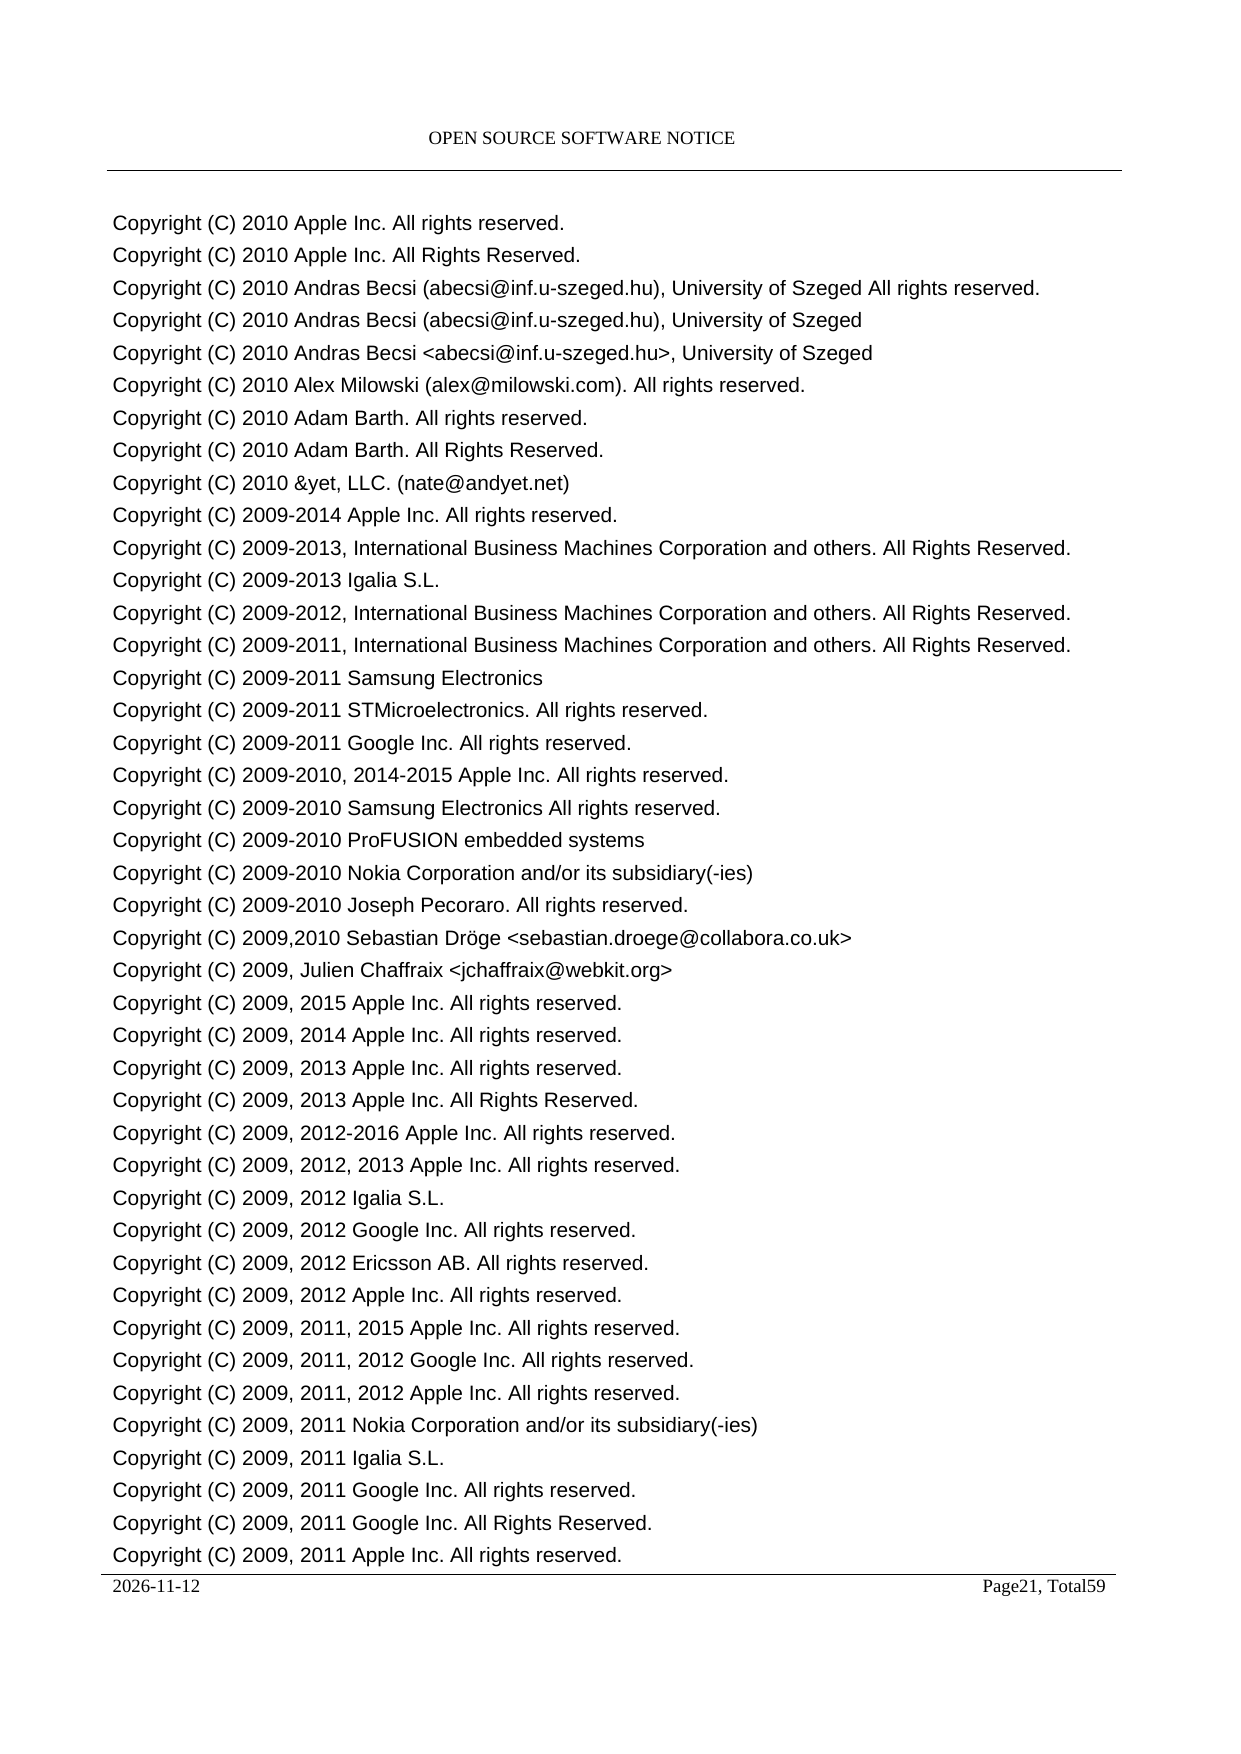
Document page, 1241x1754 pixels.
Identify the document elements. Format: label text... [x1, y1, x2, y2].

text Copyright (C) 2010 &yet, LLC. (nate@andyet.net) [112, 466, 1128, 499]
text Copyright (C) 2009-2010 ProFUSION embedded systems [112, 824, 1128, 856]
text Copyright (C) 2009-2012, International Business Machines Corporation and others. All Rights Reserved. [112, 596, 1128, 629]
text Copyright (C) 2010 Adam Barth. All rights reserved. [112, 401, 1128, 434]
text Copyright (C) 2009, 2011 Apple Inc. All rights reserved. [112, 1539, 1128, 1571]
text Copyright (C) 2009-2013 Igalia S.L. [112, 564, 1128, 596]
text Copyright (C) 2009-2014 Apple Inc. All rights reserved. [112, 499, 1128, 531]
text Copyright (C) 2009, 2011 Google Inc. All Rights Reserved. [112, 1506, 1128, 1539]
text Copyright (C) 2009-2010 Joseph Pecoraro. All rights reserved. [112, 889, 1128, 921]
text Copyright (C) 2009, 2011, 2015 Apple Inc. All rights reserved. [112, 1311, 1128, 1344]
text Copyright (C) 2009, 2012 Igalia S.L. [112, 1181, 1128, 1214]
text Copyright (C) 2009, Julien Chaffraix <jchaffraix@webkit.org> [112, 954, 1128, 986]
text Copyright (C) 2009-2013, International Business Machines Corporation and others. All Rights Reserved. [112, 531, 1128, 564]
text Copyright (C) 2009, 2012 Google Inc. All rights reserved. [112, 1214, 1128, 1246]
text Copyright (C) 2010 Andras Becsi (abecsi@inf.u-szeged.hu), University of Szeged All rights reserved. [112, 271, 1128, 304]
text Copyright (C) 2009, 2014 Apple Inc. All rights reserved. [112, 1019, 1128, 1051]
text Copyright (C) 2009-2011 Google Inc. All rights reserved. [112, 726, 1128, 759]
text Copyright (C) 2009, 2013 Apple Inc. All rights reserved. [112, 1051, 1128, 1084]
text Copyright (C) 2009-2010 Samsung Electronics All rights reserved. [112, 791, 1128, 824]
text Copyright (C) 2010 Alex Milowski (alex@milowski.com). All rights reserved. [112, 369, 1128, 401]
text Copyright (C) 2009, 2015 Apple Inc. All rights reserved. [112, 986, 1128, 1019]
text Copyright (C) 2009, 2011, 2012 Apple Inc. All rights reserved. [112, 1376, 1128, 1409]
text Copyright (C) 2009-2011 STMicroelectronics. All rights reserved. [112, 694, 1128, 726]
text Copyright (C) 2009-2010, 2014-2015 Apple Inc. All rights reserved. [112, 759, 1128, 791]
text Copyright (C) 2009, 2012 Apple Inc. All rights reserved. [112, 1279, 1128, 1311]
text Copyright (C) 2010 Andras Becsi (abecsi@inf.u-szeged.hu), University of Szeged [112, 304, 1128, 336]
text Copyright (C) 2009, 2013 Apple Inc. All Rights Reserved. [112, 1084, 1128, 1116]
text Copyright (C) 2009, 2011 Nokia Corporation and/or its subsidiary(-ies) [112, 1409, 1128, 1441]
text Copyright (C) 2009-2011, International Business Machines Corporation and others. All Rights Reserved. [112, 629, 1128, 661]
text Copyright (C) 2009, 2012, 2013 Apple Inc. All rights reserved. [112, 1149, 1128, 1181]
text Copyright (C) 2009-2010 Nokia Corporation and/or its subsidiary(-ies) [112, 856, 1128, 889]
text Copyright (C) 2010 Andras Becsi <abecsi@inf.u-szeged.hu>, University of Szeged [112, 336, 1128, 369]
text Copyright (C) 2009, 2012-2016 Apple Inc. All rights reserved. [112, 1116, 1128, 1149]
text Copyright (C) 2009,2010 Sebastian Dröge <sebastian.droege@collabora.co.uk> [112, 921, 1128, 954]
text Copyright (C) 2009, 2011, 2012 Google Inc. All rights reserved. [112, 1344, 1128, 1376]
text Copyright (C) 2009, 2012 Ericsson AB. All rights reserved. [112, 1246, 1128, 1279]
text Copyright (C) 2009, 2011 Igalia S.L. [112, 1441, 1128, 1474]
text Copyright (C) 2009, 2011 Google Inc. All rights reserved. [112, 1474, 1128, 1506]
text Copyright (C) 2010 Apple Inc. All Rights Reserved. [112, 239, 1128, 271]
text Copyright (C) 2009-2011 Samsung Electronics [112, 661, 1128, 694]
text Copyright (C) 2010 Adam Barth. All Rights Reserved. [112, 434, 1128, 466]
text Copyright (C) 2010 Apple Inc. All rights reserved. [112, 206, 1128, 239]
